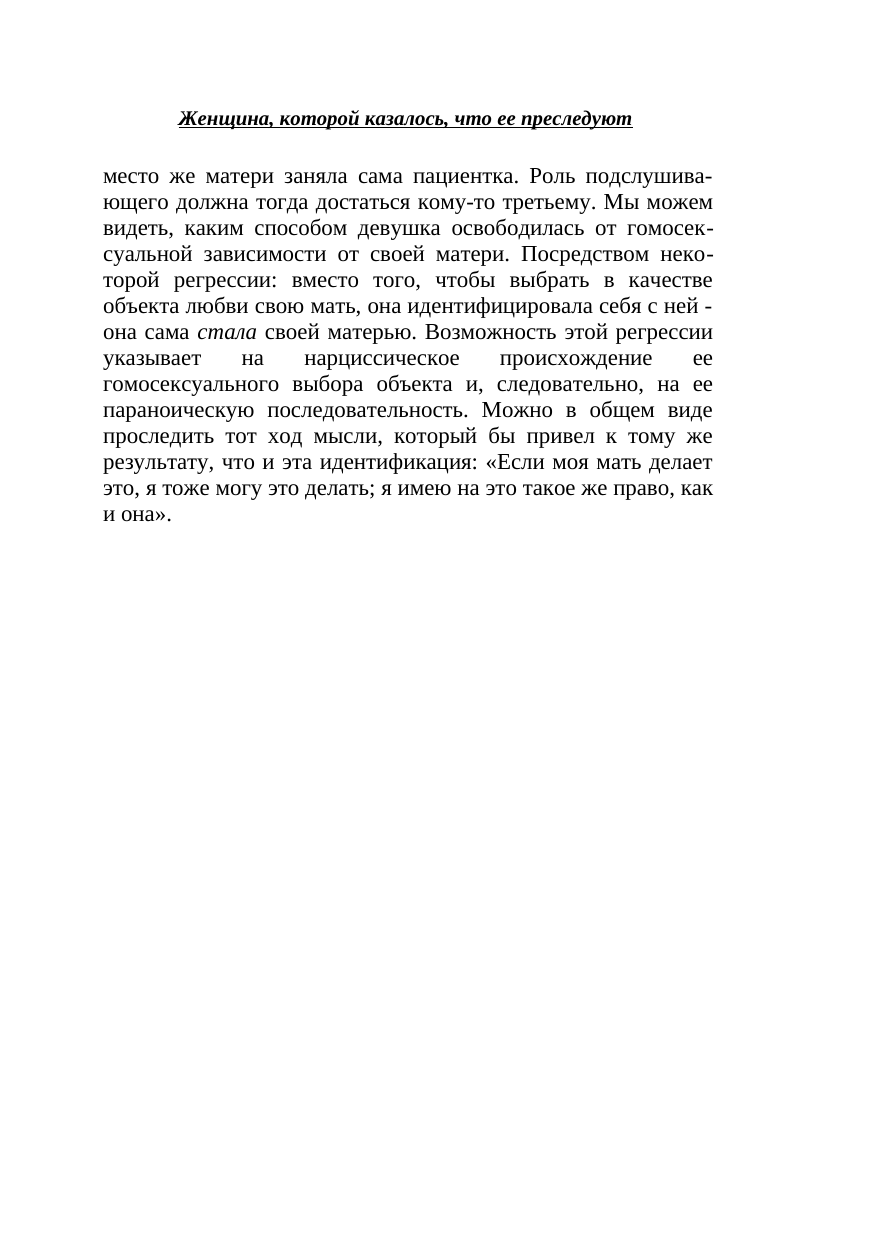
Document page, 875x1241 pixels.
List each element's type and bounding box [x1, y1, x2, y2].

text [103, 162, 714, 527]
